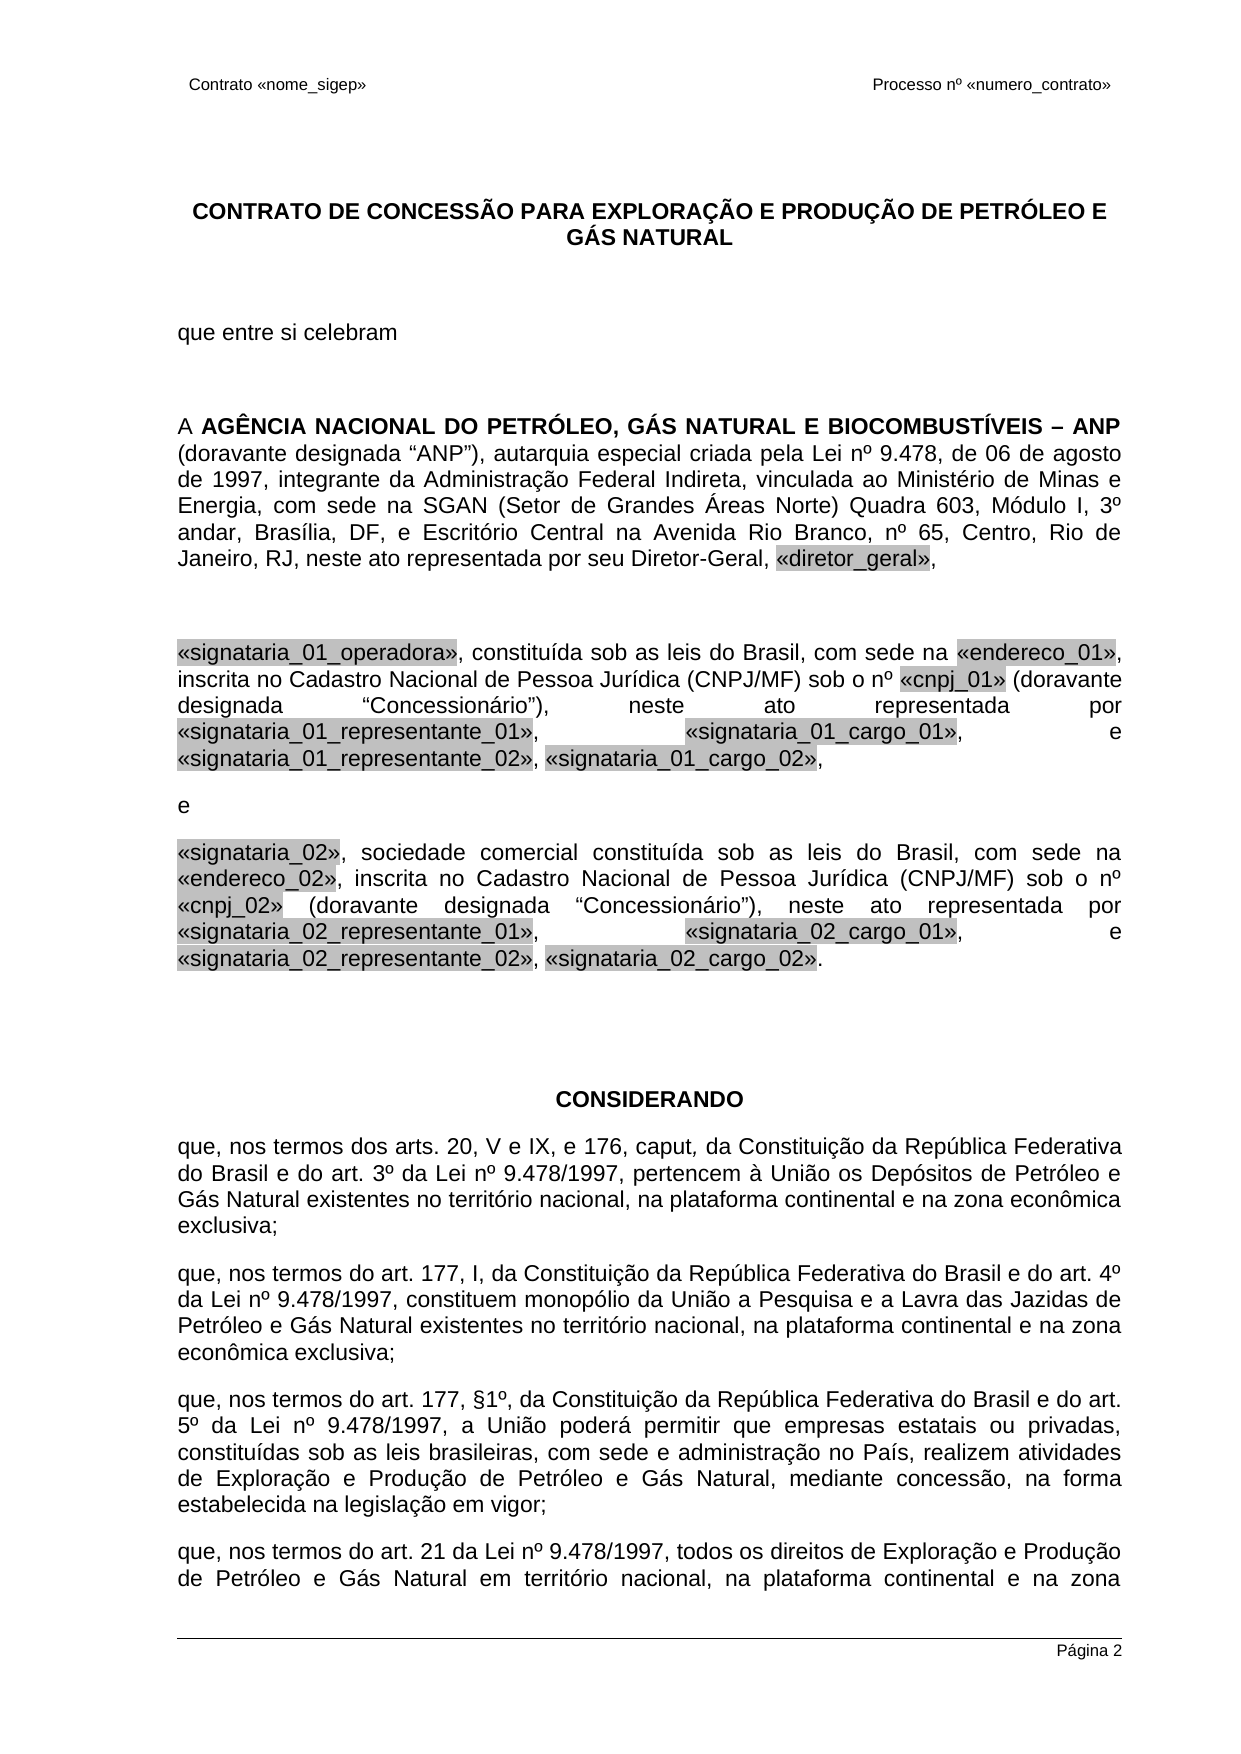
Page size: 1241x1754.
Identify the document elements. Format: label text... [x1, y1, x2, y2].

text CONTRATO DE CONCESSÃO PARA EXPLORAÇÃO E PRODUÇÃO DE PETRÓLEO E GÁS NATURAL [177, 198, 1122, 251]
text CONSIDERANDO [177, 1086, 1122, 1112]
text que, nos termos dos arts. 20, V e IX, e 176, caput, da Constituição da República Federativa do Brasil e do art. 3º da Lei nº 9.478/1997, pertencem à União os Depósitos de Petróleo e Gás Natural existentes no território nacional, na plataforma continental e na zona econômica exclusiva; [177, 1133, 1122, 1239]
text que, nos termos do art. 177, §1º, da Constituição da República Federativa do Brasil e do art. 5º da Lei nº 9.478/1997, a União poderá permitir que empresas estatais ou privadas, constituídas sob as leis brasileiras, com sede e administração no País, realizem atividades de Exploração e Produção de Petróleo e Gás Natural, mediante concessão, na forma estabelecida na legislação em vigor; [177, 1386, 1122, 1517]
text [177, 1538, 1122, 1591]
text que entre si celebram [177, 319, 1122, 345]
text que, nos termos do art. 177, I, da Constituição da República Federativa do Brasil e do art. 4º da Lei nº 9.478/1997, constituem monopólio da União a Pesquisa e a Lavra das Jazidas de Petróleo e Gás Natural existentes no território nacional, na plataforma continental e na zona econômica exclusiva; [177, 1259, 1122, 1365]
text «signataria_01_operadora», constituída sob as leis do Brasil, com sede na «endereco_01», inscrita no Cadastro Nacional de Pessoa Jurídica (CNPJ/MF) sob o nº «cnpj_01» (doravante designada “Concessionário”), neste ato representada por «signataria_01_representante_01», «signataria_01_cargo_01», e «signataria_01_representante_02», «signataria_01_cargo_02», [177, 639, 1122, 771]
text e [177, 792, 1122, 818]
text A AGÊNCIA NACIONAL DO PETRÓLEO, GÁS NATURAL E BIOCOMBUSTÍVEIS – ANP (doravante designada “ANP”), autarquia especial criada pela Lei nº 9.478, de 06 de agosto de 1997, integrante da Administração Federal Indireta, vinculada ao Ministério de Minas e Energia, com sede na SGAN (Setor de Grandes Áreas Norte) Quadra 603, Módulo I, 3º andar, Brasília, DF, e Escritório Central na Avenida Rio Branco, nº 65, Centro, Rio de Janeiro, RJ, neste ato representada por seu Diretor-Geral, «diretor_geral», [177, 413, 1122, 571]
text «signataria_02», sociedade comercial constituída sob as leis do Brasil, com sede na «endereco_02», inscrita no Cadastro Nacional de Pessoa Jurídica (CNPJ/MF) sob o nº «cnpj_02» (doravante designada “Concessionário”), neste ato representada por «signataria_02_representante_01», «signataria_02_cargo_01», e «signataria_02_representante_02», «signataria_02_cargo_02». [177, 839, 1122, 971]
